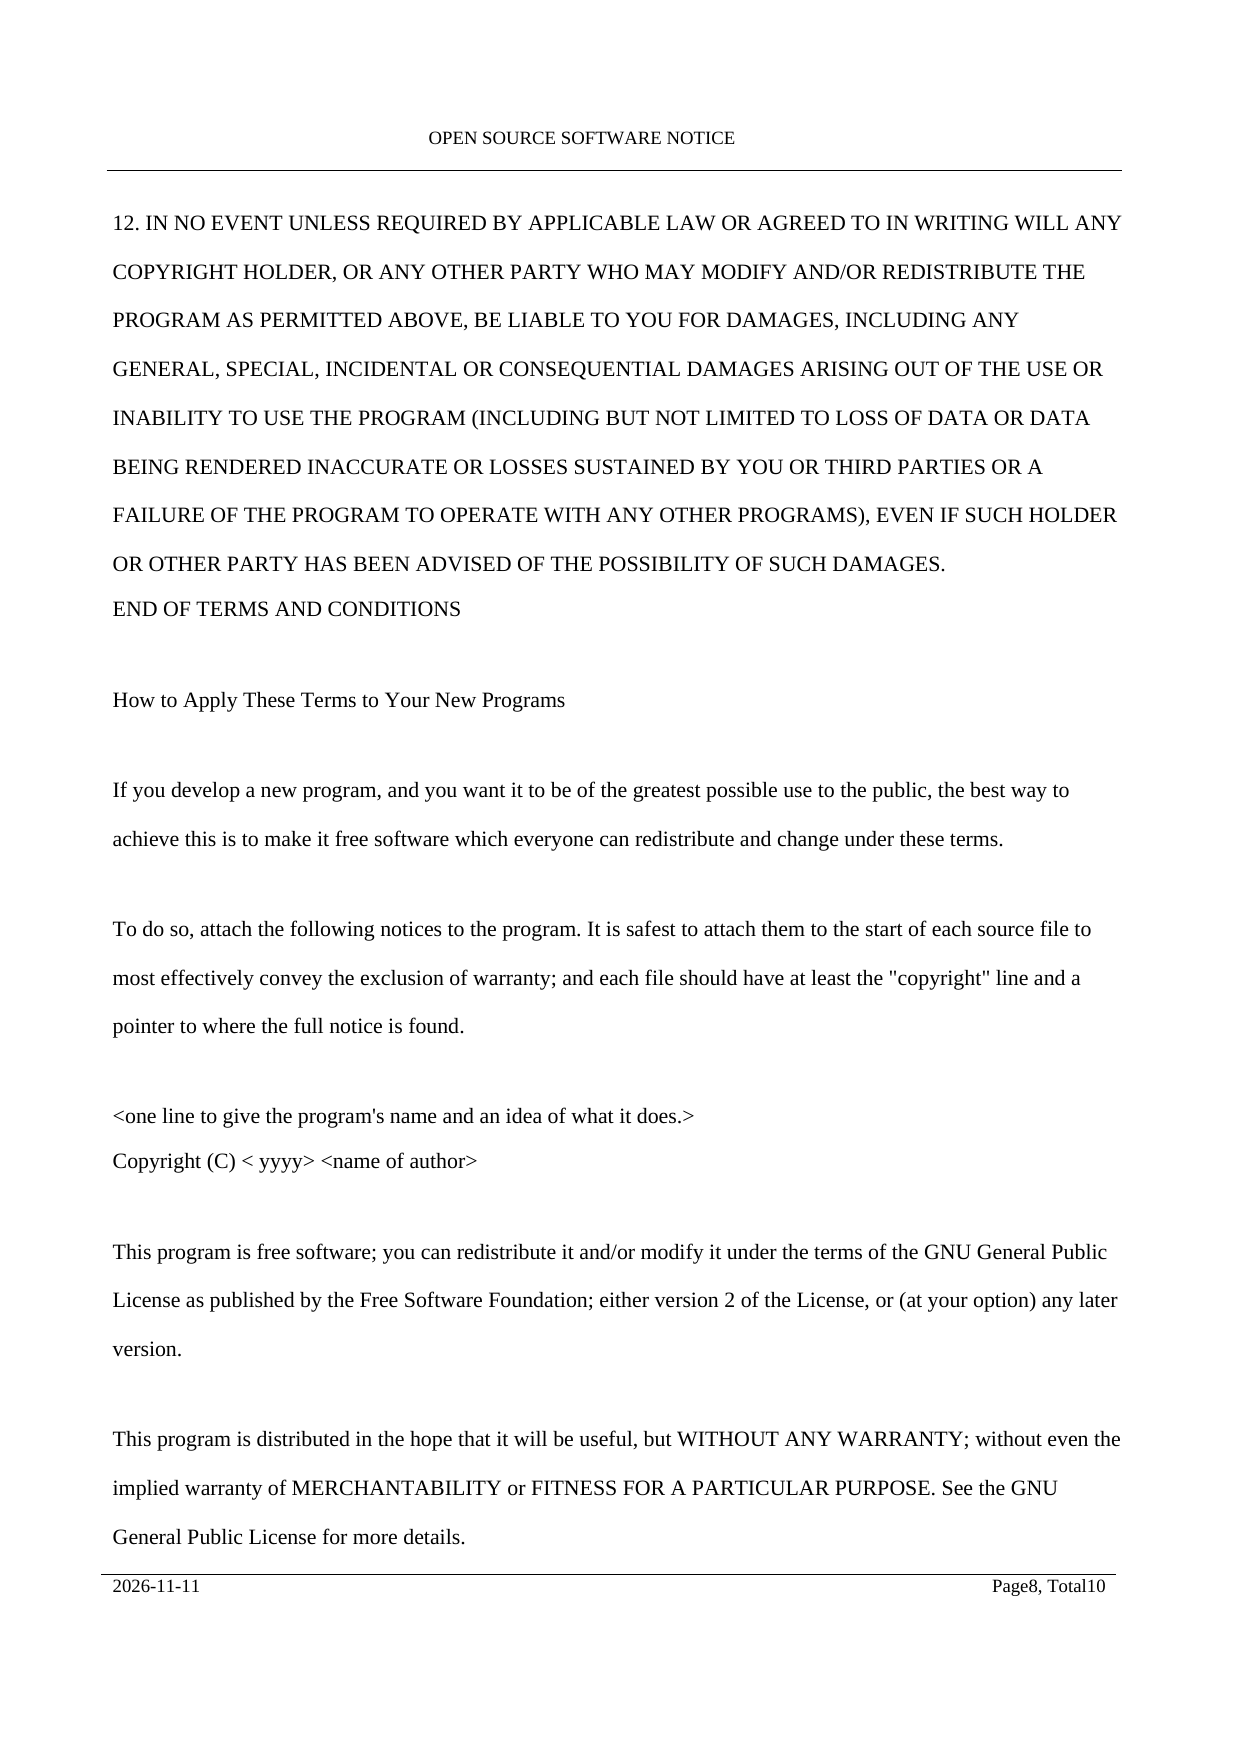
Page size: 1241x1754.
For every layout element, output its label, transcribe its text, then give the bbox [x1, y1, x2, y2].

text This program is distributed in the hope that it will be useful, but WITHOUT ANY WARRANTY; without even the implied warranty of MERCHANTABILITY or FITNESS FOR A PARTICULAR PURPOSE. See the GNU General Public License for more details. [112, 1423, 1128, 1553]
text Copyright (C) < yyyy> <name of author> [112, 1145, 1128, 1177]
text This program is free software; you can redistribute it and/or modify it under the terms of the GNU General Public License as published by the Free Software Foundation; either version 2 of the License, or (at your option) any later version. [112, 1235, 1128, 1365]
text How to Apply These Terms to Your New Programs [112, 683, 1128, 715]
text <one line to give the program's name and an idea of what it does.> [112, 1100, 1128, 1132]
text To do so, attach the following notices to the program. It is safest to attach them to the start of each source file to most effectively convey the exclusion of warranty; and each file should have at least the "copyright" line and a pointer to where the full notice is found. [112, 912, 1128, 1042]
text If you develop a new program, and you want it to be of the greatest possible use to the public, the best way to achieve this is to make it free software which everyone can redistribute and change under these terms. [112, 773, 1128, 854]
text END OF TERMS AND CONDITIONS [112, 593, 1128, 625]
text 12. IN NO EVENT UNLESS REQUIRED BY APPLICABLE LAW OR AGREED TO IN WRITING WILL ANY COPYRIGHT HOLDER, OR ANY OTHER PARTY WHO MAY MODIFY AND/OR REDISTRIBUTE THE PROGRAM AS PERMITTED ABOVE, BE LIABLE TO YOU FOR DAMAGES, INCLUDING ANY GENERAL, SPECIAL, INCIDENTAL OR CONSEQUENTIAL DAMAGES ARISING OUT OF THE USE OR INABILITY TO USE THE PROGRAM (INCLUDING BUT NOT LIMITED TO LOSS OF DATA OR DATA BEING RENDERED INACCURATE OR LOSSES SUSTAINED BY YOU OR THIRD PARTIES OR A FAILURE OF THE PROGRAM TO OPERATE WITH ANY OTHER PROGRAMS), EVEN IF SUCH HOLDER OR OTHER PARTY HAS BEEN ADVISED OF THE POSSIBILITY OF SUCH DAMAGES. [112, 206, 1128, 580]
